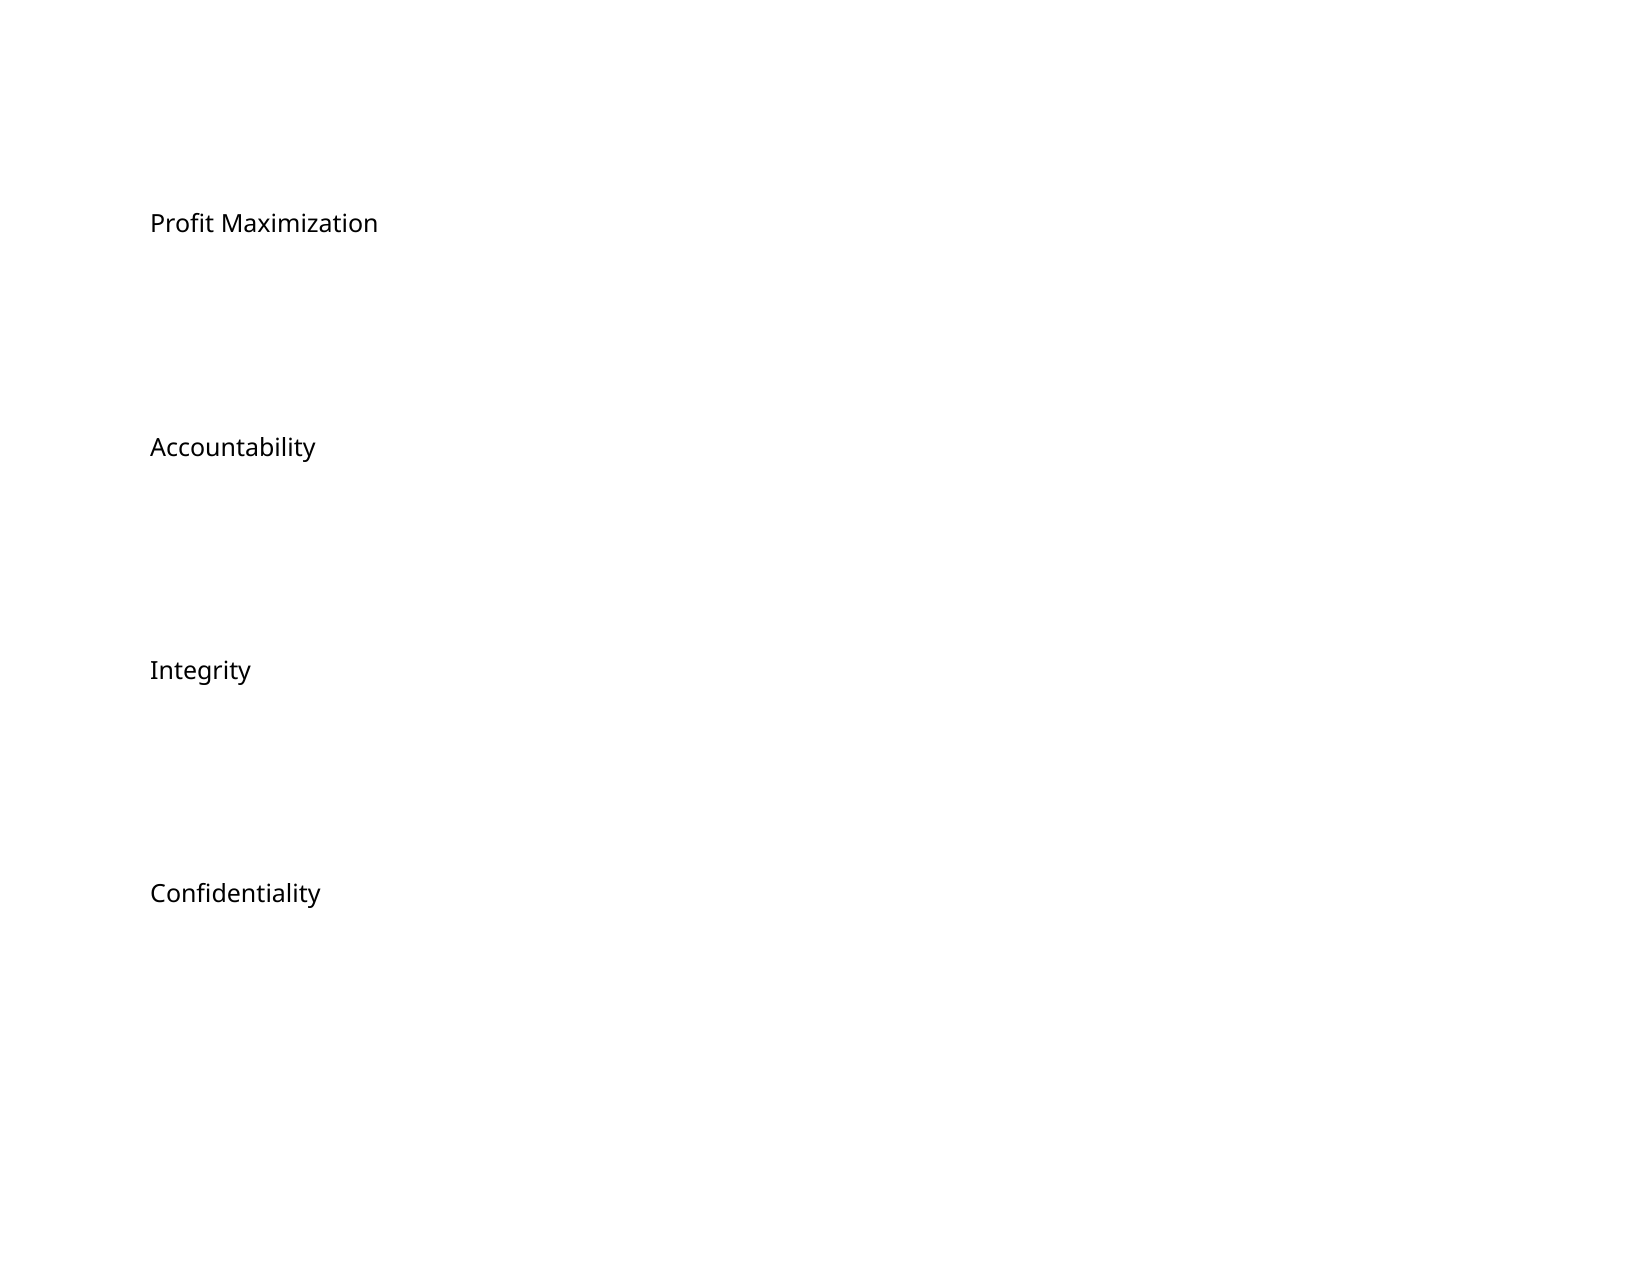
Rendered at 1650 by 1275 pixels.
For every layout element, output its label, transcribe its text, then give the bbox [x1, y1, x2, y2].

text Confidentiality [150, 876, 1500, 910]
text Accountability [150, 429, 1500, 463]
text Profit Maximization [150, 206, 1500, 240]
text Integrity [150, 652, 1500, 687]
